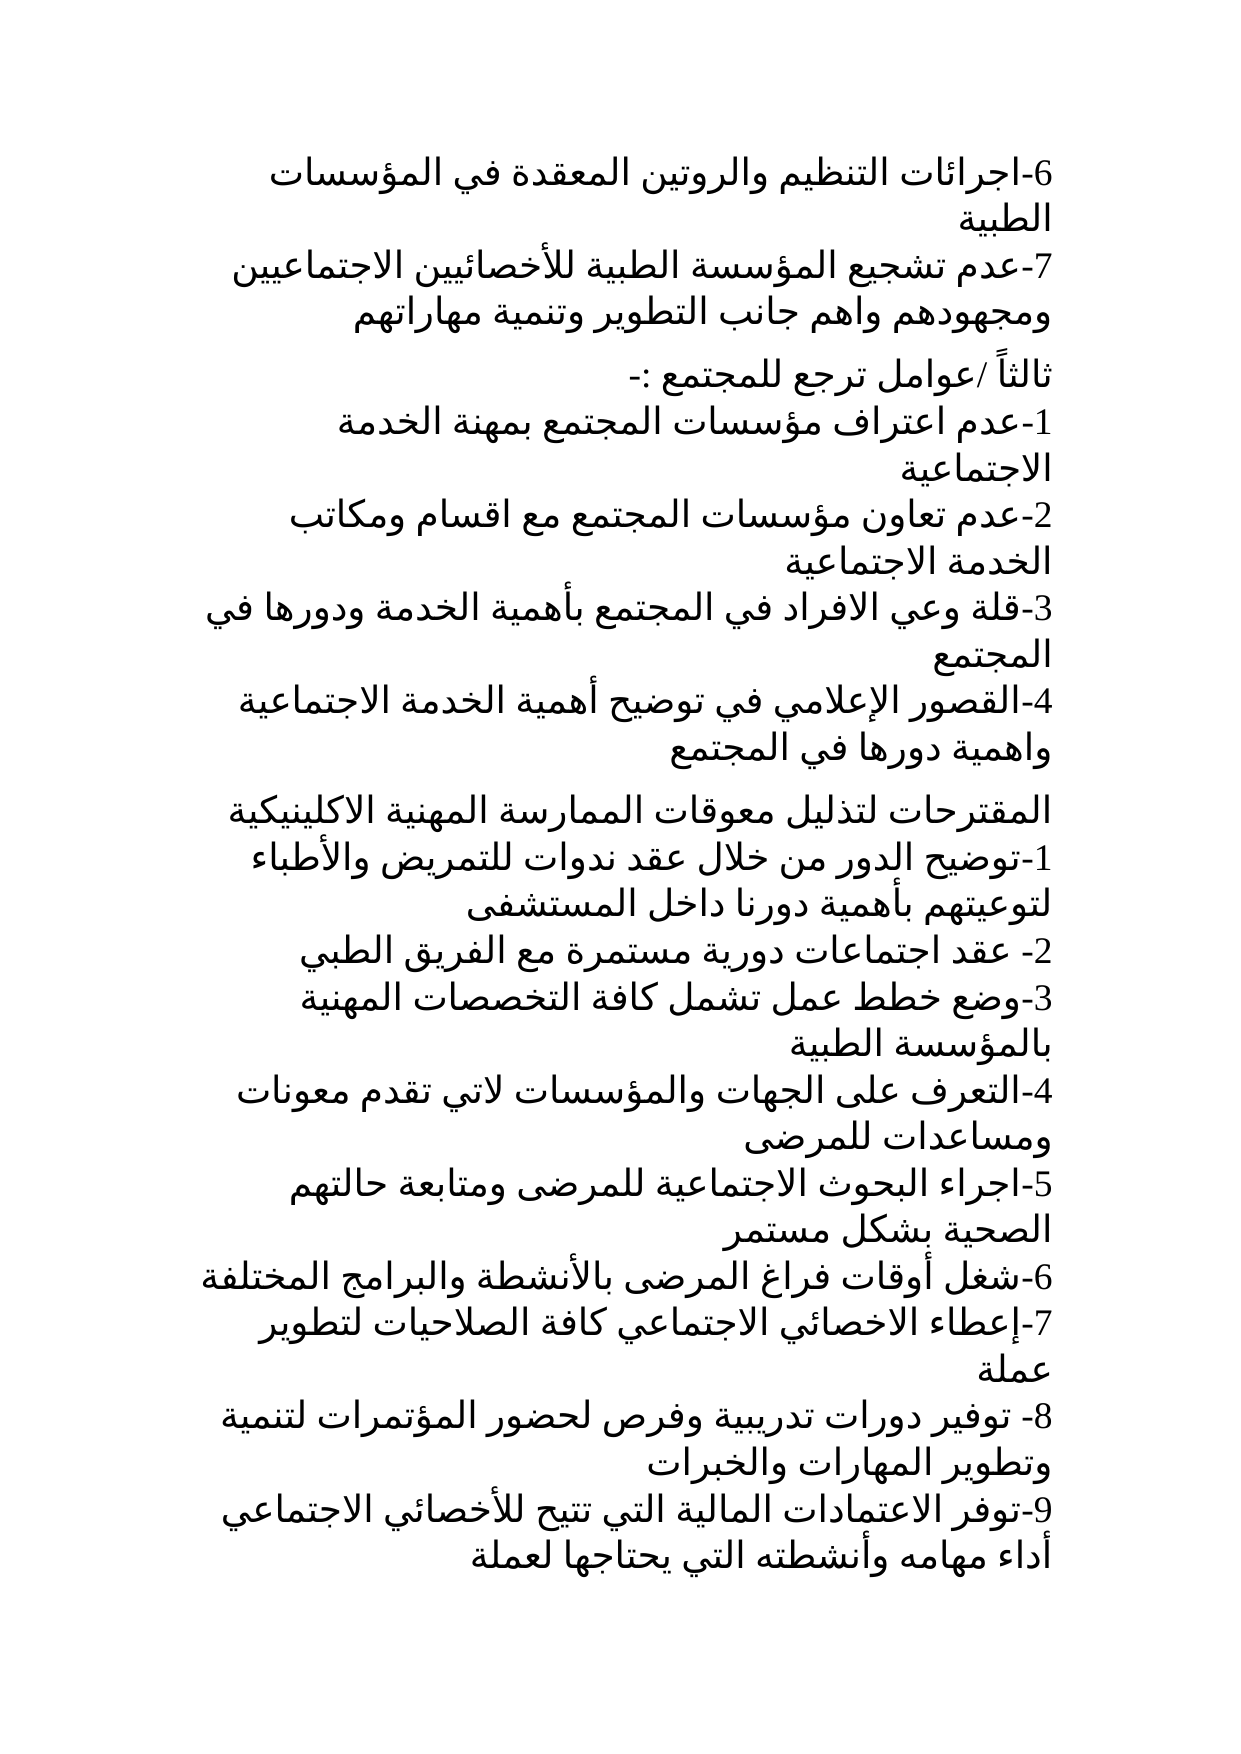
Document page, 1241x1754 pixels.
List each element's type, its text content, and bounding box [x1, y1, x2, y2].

text ثالثاً /عوامل ترجع للمجتمع :- 1-عدم اعتراف مؤسسات المجتمع بمهنة الخدمة الاجتماعية 2-عدم تعاون مؤسسات المجتمع مع اقسام ومكاتب الخدمة الاجتماعية 3-قلة وعي الافراد في المجتمع بأهمية الخدمة ودورها في المجتمع 4-القصور الإعلامي في توضيح أهمية الخدمة الاجتماعية واهمية دورها في المجتمع [187, 353, 1053, 768]
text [187, 789, 1053, 1577]
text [187, 150, 1053, 333]
